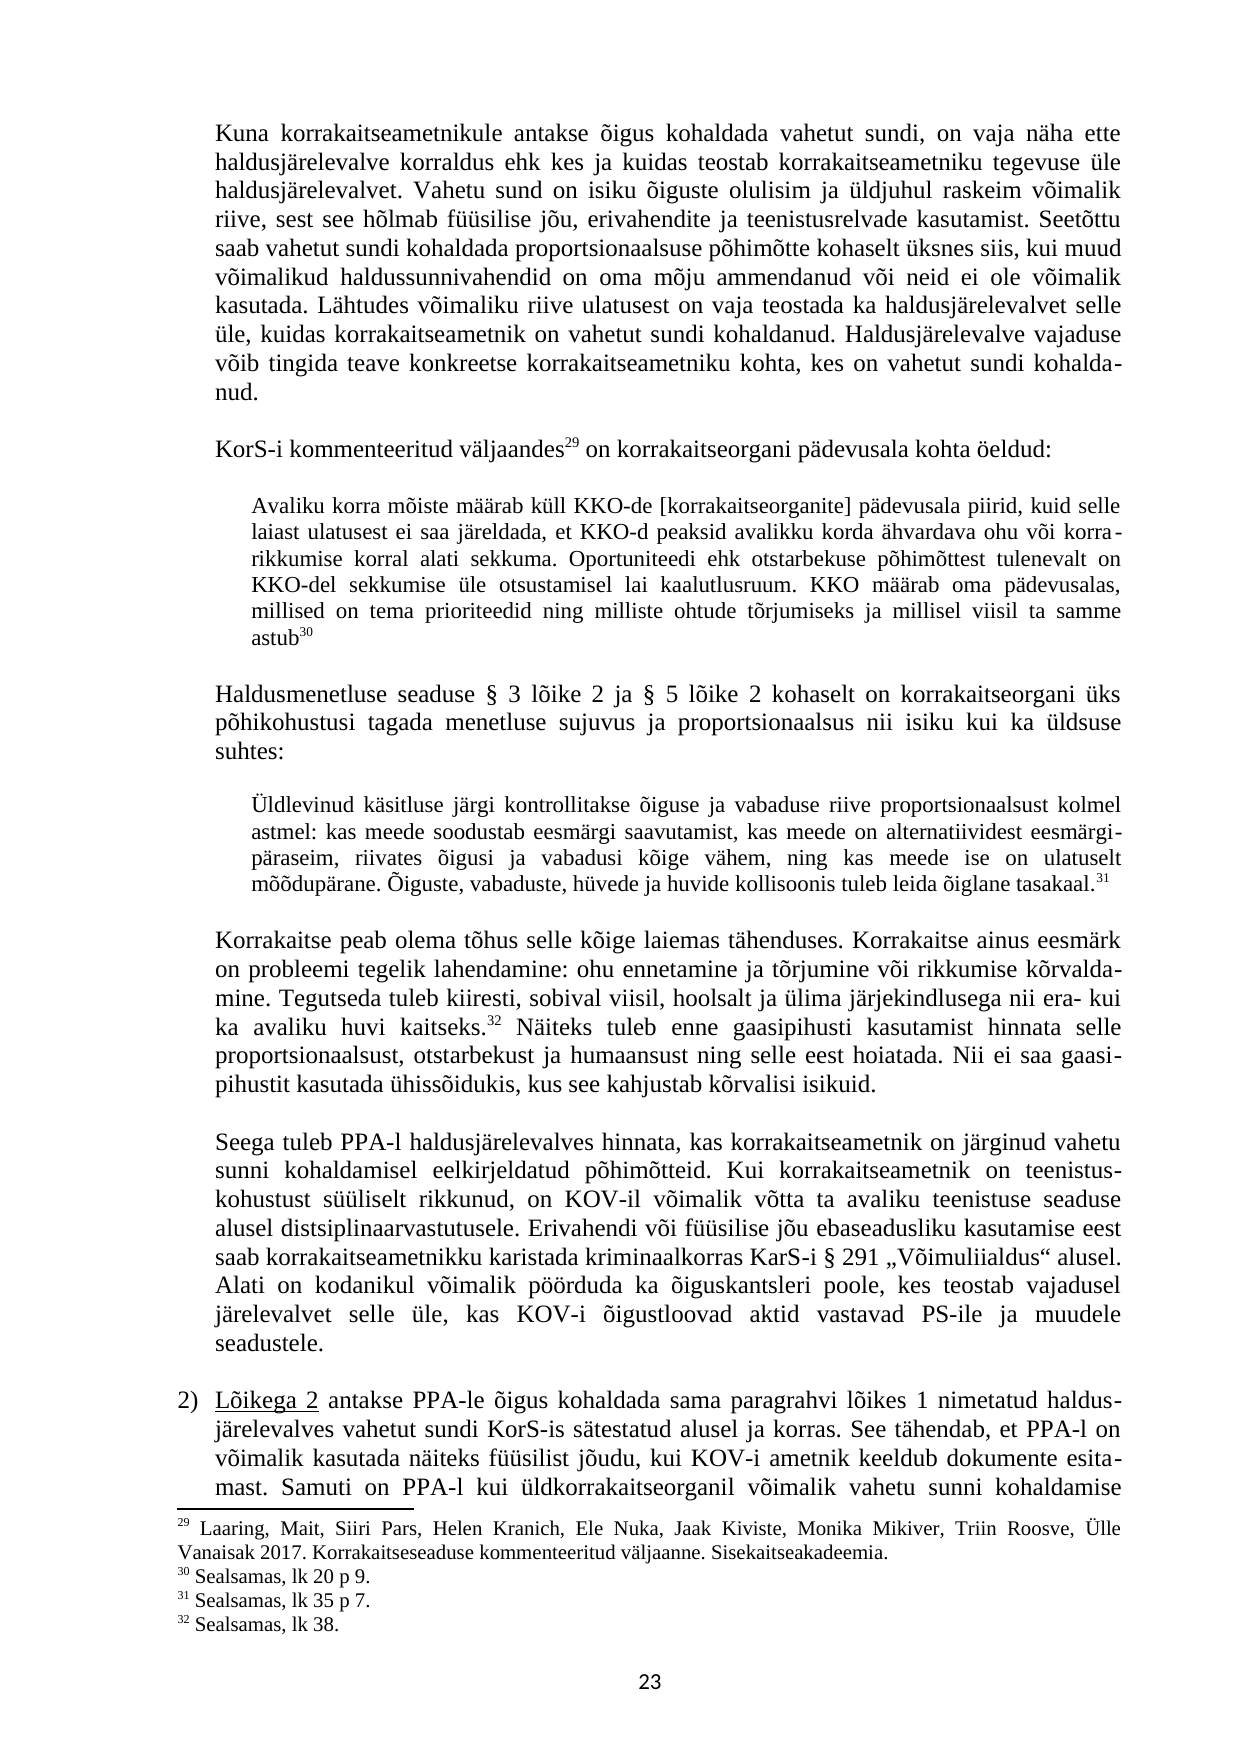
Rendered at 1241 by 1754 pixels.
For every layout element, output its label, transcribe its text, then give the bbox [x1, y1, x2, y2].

text Avaliku korra mõiste määrab küll KKO-de [korrakaitseorganite] pädevusala piirid, kuid selle laiast ulatusest ei saa järeldada, et KKO-d peaksid avalikku korda ähvardava ohu või korrarikkumise korral alati sekkuma. Oportuniteedi ehk otstarbekuse põhimõttest tulenevalt on KKO-del sekkumise üle otsustamisel lai kaalutlusruum. KKO määrab oma pädevusalas, millised on tema prioriteedid ning milliste ohtude tõrjumiseks ja millisel viisil ta samme astub [251, 492, 1122, 650]
text Kuna korrakaitseametnikule antakse õigus kohaldada vahetut sundi, on vaja näha ette haldusjärelevalve korraldus ehk kes ja kuidas teostab korrakaitseametniku tegevuse üle haldusjärelevalvet. Vahetu sund on isiku õiguste olulisim ja üldjuhul raskeim võimalik riive, sest see hõlmab füüsilise jõu, erivahendite ja teenistusrelvade kasutamist. Seetõttu saab vahetut sundi kohaldada proportsionaalsuse põhimõtte kohaselt üksnes siis, kui muud võimalikud haldussunnivahendid on oma mõju ammendanud või neid ei ole võimalik kasutada. Lähtudes võimaliku riive ulatusest on vaja teostada ka haldusjärelevalvet selle üle, kuidas korrakaitseametnik on vahetut sundi kohaldanud. Haldusjärelevalve vajaduse võib tingida teave konkreetse korrakaitseametniku kohta, kes on vahetut sundi kohaldanud. [215, 118, 1122, 406]
text Haldusmenetluse seaduse § 3 lõike 2 ja § 5 lõike 2 kohaselt on korrakaitseorgani üks põhikohustusi tagada menetluse sujuvus ja proportsionaalsus nii isiku kui ka üldsuse suhtes: [215, 679, 1122, 765]
text KorS-i kommenteeritud väljaandes on korrakaitseorgani pädevusala kohta öeldud: [215, 434, 1122, 463]
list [177, 1386, 1122, 1501]
text Korrakaitse peab olema tõhus selle kõige laiemas tähenduses. Korrakaitse ainus eesmärk on probleemi tegelik lahendamine: ohu ennetamine ja tõrjumine või rikkumise kõrvaldamine. Tegutseda tuleb kiiresti, sobival viisil, hoolsalt ja ülima järjekindlusega nii era- kui ka avaliku huvi kaitseks. Näiteks tuleb enne gaasipihusti kasutamist hinnata selle proportsionaalsust, otstarbekust ja humaansust ning selle eest hoiatada. Nii ei saa gaasipihustit kasutada ühissõidukis, kus see kahjustab kõrvalisi isikuid. [215, 926, 1122, 1098]
text Seega tuleb PPA-l haldusjärelevalves hinnata, kas korrakaitseametnik on järginud vahetu sunni kohaldamisel eelkirjeldatud põhimõtteid. Kui korrakaitseametnik on teenistuskohustust süüliselt rikkunud, on KOV-il võimalik võtta ta avaliku teenistuse seaduse alusel distsiplinaarvastutusele. Erivahendi või füüsilise jõu ebaseadusliku kasutamise eest saab korrakaitseametnikku karistada kriminaalkorras KarS-i § 291 „Võimuliialdus“ alusel. Alati on kodanikul võimalik pöörduda ka õiguskantsleri poole, kes teostab vajadusel järelevalvet selle üle, kas KOV-i õigustloovad aktid vastavad PS-ile ja muudele seadustele. [215, 1127, 1122, 1357]
text Üldlevinud käsitluse järgi kontrollitakse õiguse ja vabaduse riive proportsionaalsust kolmel astmel: kas meede soodustab eesmärgi saavutamist, kas meede on alternatiividest eesmärgipäraseim, riivates õigusi ja vabadusi kõige vähem, ning kas meede ise on ulatuselt mõõdupärane. Õiguste, vabaduste, hüvede ja huvide kollisoonis tuleb leida õiglane tasakaal. [251, 791, 1122, 897]
